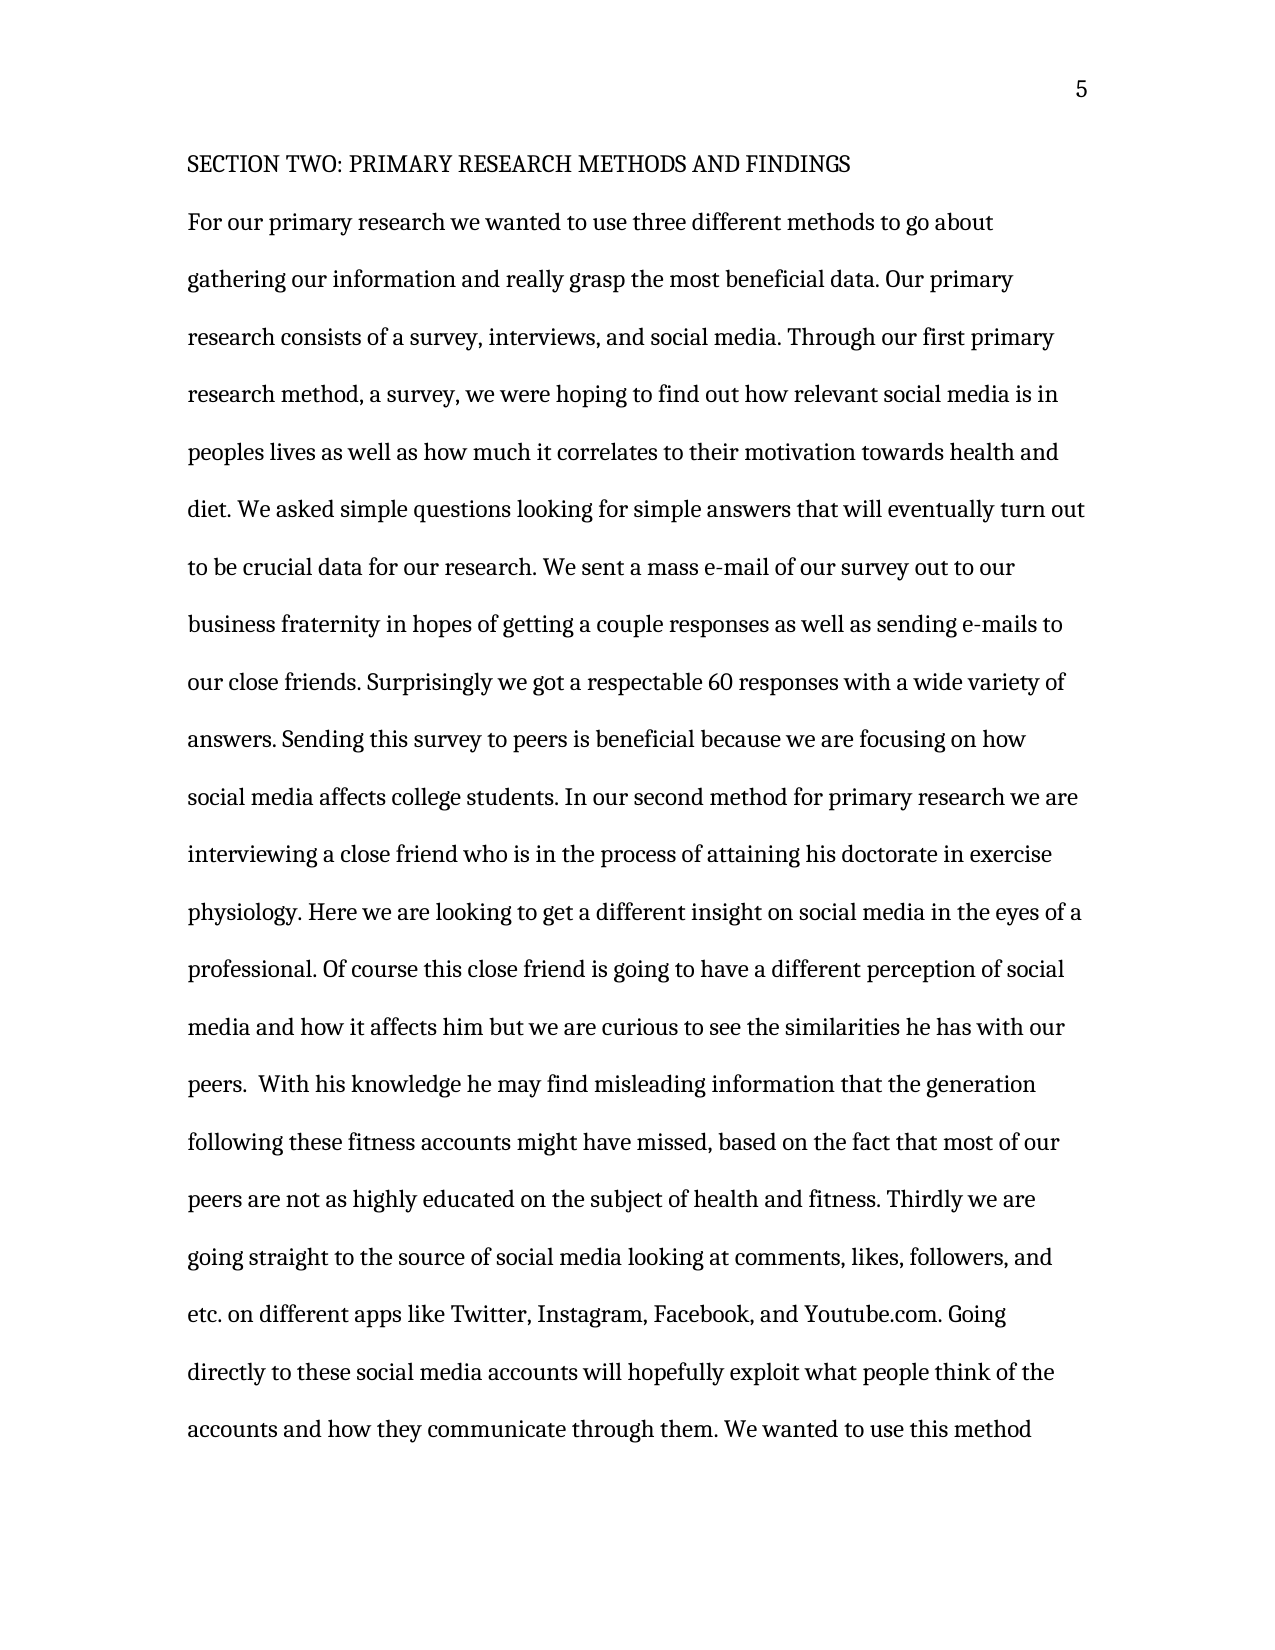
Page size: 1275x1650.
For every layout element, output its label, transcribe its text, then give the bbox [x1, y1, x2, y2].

text SECTION TWO: PRIMARY RESEARCH METHODS AND FINDINGS [187, 150, 1087, 179]
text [187, 207, 1087, 1444]
